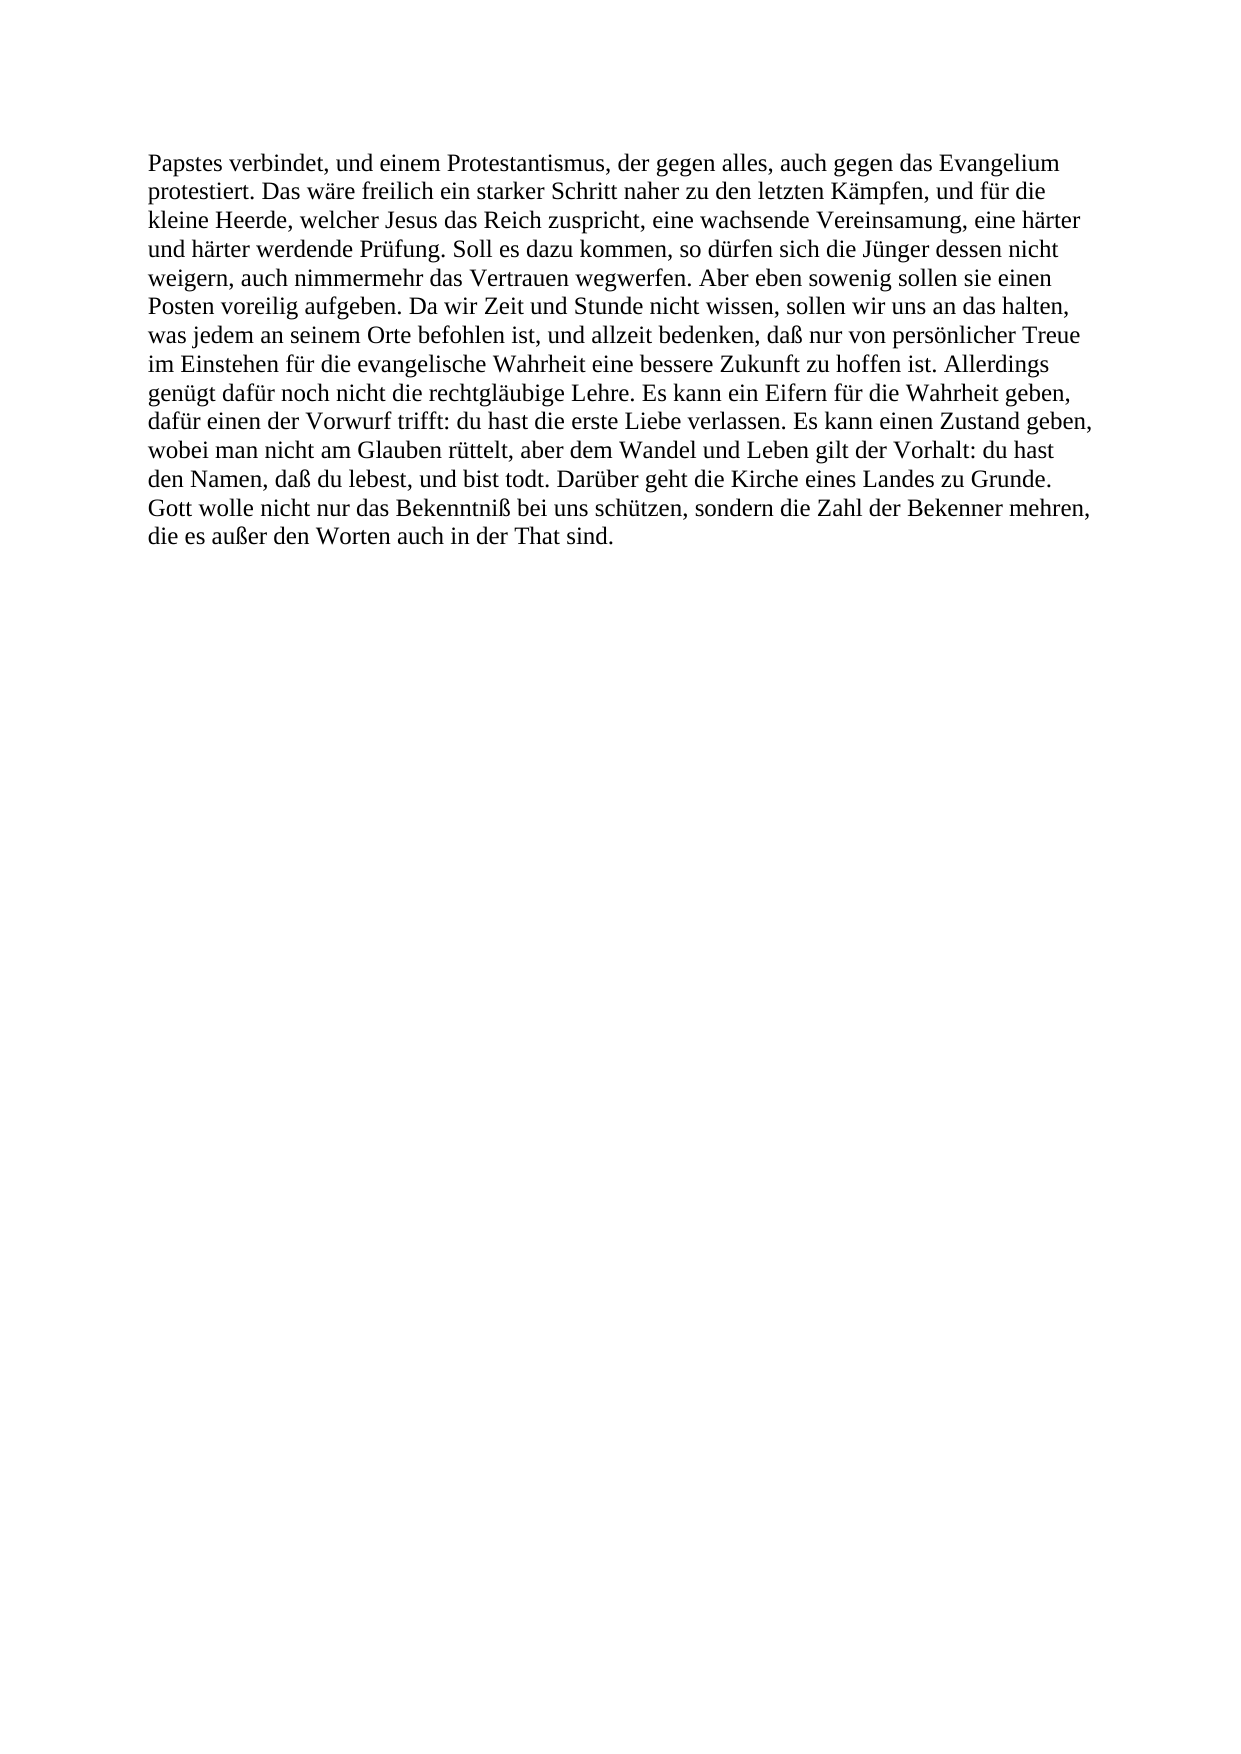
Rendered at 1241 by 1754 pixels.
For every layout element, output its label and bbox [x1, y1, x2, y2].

text [148, 148, 1093, 550]
